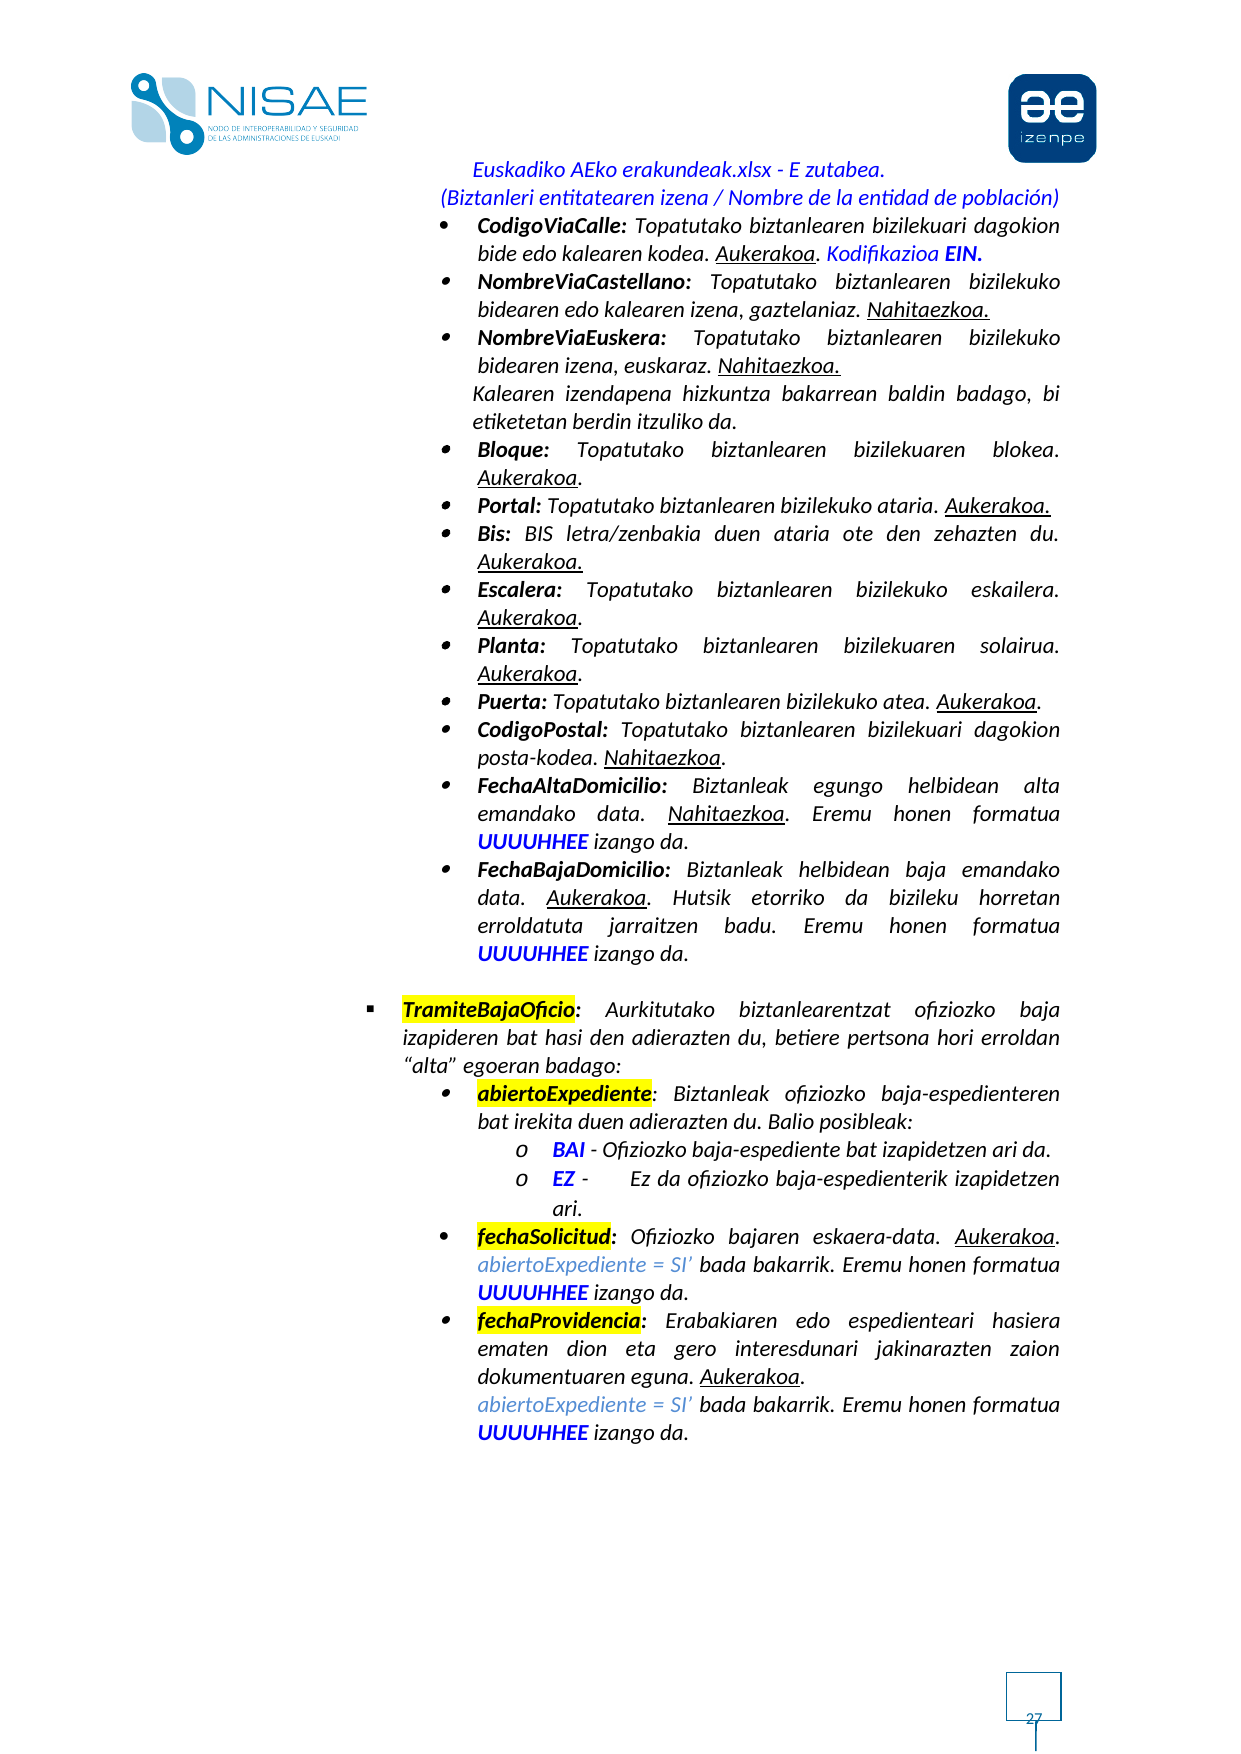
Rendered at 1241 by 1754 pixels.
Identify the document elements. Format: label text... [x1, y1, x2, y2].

picture [1007, 74, 1097, 163]
text (Biztanleri entitatearen izena / Nombre de la entidad de población) [367, 183, 1063, 211]
list Puerta: Topatutako biztanlearen bizilekuko atea. Aukerakoa. [440, 687, 1063, 715]
picture [149, 73, 386, 155]
text Kalearen izendapena hizkuntza bakarrean baldin badago, bi etiketetan berdin itzuliko da. [472, 379, 1063, 435]
picture [139, 81, 148, 90]
list Portal: Topatutako biztanlearen bizilekuko ataria. Aukerakoa. [440, 491, 1063, 519]
list Planta: Topatutako biztanlearen bizilekuaren solairua. Aukerakoa. [440, 631, 1063, 687]
list CodigoViaCalle: Topatutako biztanlearen bizilekuari dagokion bide edo kalearen kodea. Aukerakoa. Kodifikazioa EIN. [440, 211, 1063, 267]
list NombreViaCastellano: Topatutako biztanlearen bizilekuko bidearen edo kalearen izena, gaztelaniaz. Nahitaezkoa. [440, 267, 1063, 323]
picture [181, 131, 193, 143]
list EZ - Ez da ofiziozko baja-espedienterik izapidetzen ari. [515, 1164, 1063, 1222]
list CodigoPostal: Topatutako biztanlearen bizilekuari dagokion posta-kodea. Nahitaezkoa. [440, 715, 1063, 771]
list BAI - Ofiziozko baja-espediente bat izapidetzen ari da. [515, 1135, 1063, 1164]
picture [118, 73, 180, 155]
list FechaAltaDomicilio: Biztanleak egungo helbidean alta emandako data. Nahitaezkoa. Eremu honen formatua UUUUHHEE izango da. [440, 771, 1063, 855]
list TramiteBajaOficio: Aurkitutako biztanlearentzat ofiziozko baja izapideren bat hasi den adierazten du, betiere pertsona hori erroldan “alta” egoeran badago: [365, 995, 1063, 1079]
list Escalera: Topatutako biztanlearen bizilekuko eskailera. Aukerakoa. [440, 575, 1063, 631]
list NombreViaEuskera: Topatutako biztanlearen bizilekuko bidearen izena, euskaraz. Nahitaezkoa. [440, 323, 1063, 379]
text abiertoExpediente = SI’ bada bakarrik. Eremu honen formatua UUUUHHEE izango da. [477, 1390, 1063, 1446]
list Bis: BIS letra/zenbakia duen ataria ote den zehazten du. Aukerakoa. [440, 519, 1063, 575]
list fechaProvidencia: Erabakiaren edo espedienteari hasiera ematen dion eta gero interesdunari jakinarazten zaion dokumentuaren eguna. Aukerakoa. [440, 1306, 1063, 1390]
list FechaBajaDomicilio: Biztanleak helbidean baja emandako data. Aukerakoa. Hutsik etorriko da bizileku horretan erroldatuta jarraitzen badu. Eremu honen formatua UUUUHHEE izango da. [440, 855, 1063, 967]
list Bloque: Topatutako biztanlearen bizilekuaren blokea. Aukerakoa. [440, 435, 1063, 491]
list abiertoExpediente: Biztanleak ofiziozko baja-espedienteren bat irekita duen adierazten du. Balio posibleak: [440, 1079, 1063, 1135]
text Euskadiko AEko erakundeak.xlsx - E zutabea. [400, 155, 1063, 183]
list fechaSolicitud: Ofiziozko bajaren eskaera-data. Aukerakoa. abiertoExpediente = SI’ bada bakarrik. Eremu honen formatua UUUUHHEE izango da. [440, 1222, 1063, 1306]
